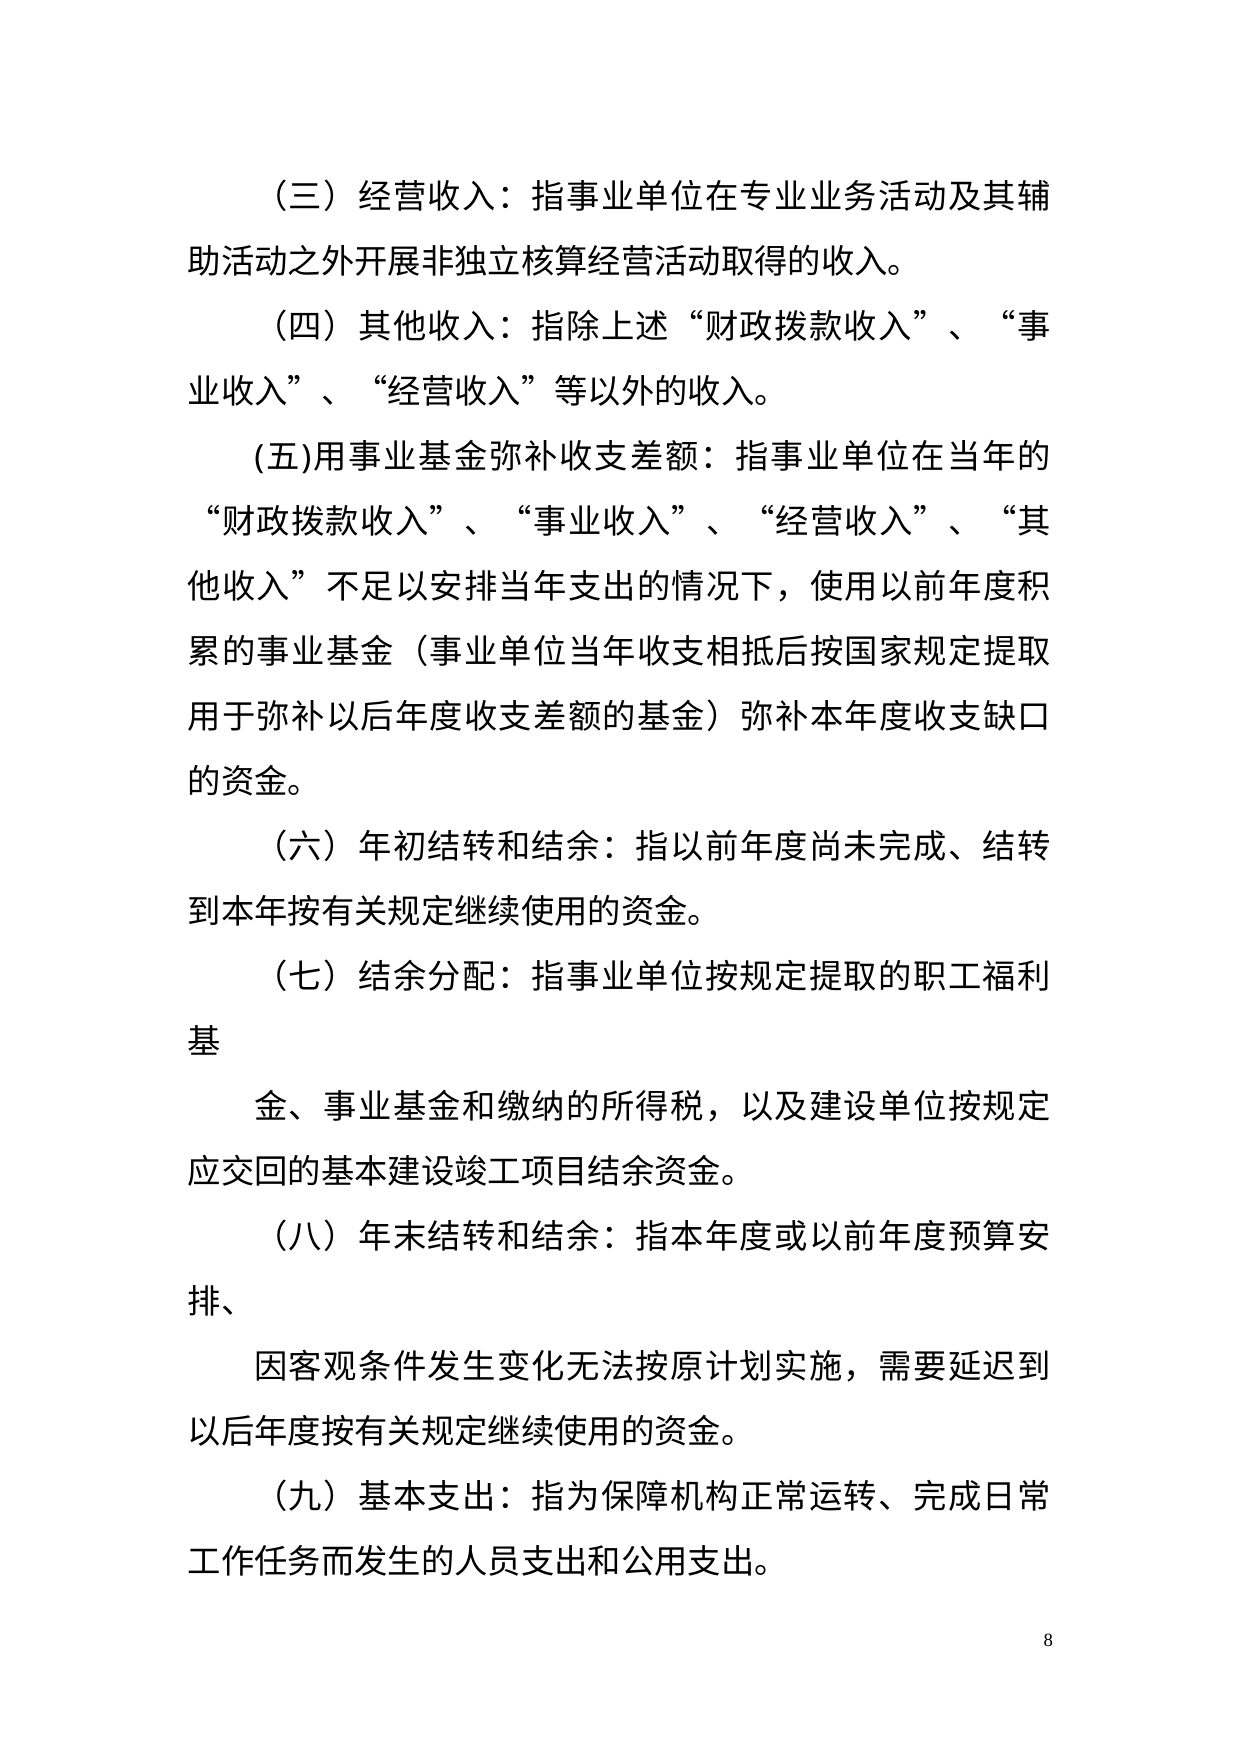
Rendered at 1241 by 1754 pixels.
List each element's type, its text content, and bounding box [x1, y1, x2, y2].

text （九）基本支出：指为保障机构正常运转、完成日常工作任务而发生的人员支出和公用支出。 [187, 1462, 1053, 1592]
text （四）其他收入：指除上述“财政拨款收入”、“事业收入”、“经营收入”等以外的收入。 [187, 292, 1053, 422]
text (五)用事业基金弥补收支差额：指事业单位在当年的“财政拨款收入”、“事业收入”、“经营收入”、“其他收入”不足以安排当年支出的情况下，使用以前年度积累的事业基金（事业单位当年收支相抵后按国家规定提取、用于弥补以后年度收支差额的基金）弥补本年度收支缺口的资金。 [187, 422, 1053, 812]
text 因客观条件发生变化无法按原计划实施，需要延迟到以后年度按有关规定继续使用的资金。 [187, 1332, 1053, 1462]
text （三）经营收入：指事业单位在专业业务活动及其辅助活动之外开展非独立核算经营活动取得的收入。 [187, 162, 1053, 292]
text （七）结余分配：指事业单位按规定提取的职工福利基 [187, 942, 1053, 1072]
text （八）年末结转和结余：指本年度或以前年度预算安排、 [187, 1202, 1053, 1332]
text 金、事业基金和缴纳的所得税，以及建设单位按规定应交回的基本建设竣工项目结余资金。 [187, 1072, 1053, 1202]
text （六）年初结转和结余：指以前年度尚未完成、结转到本年按有关规定继续使用的资金。 [187, 812, 1053, 942]
